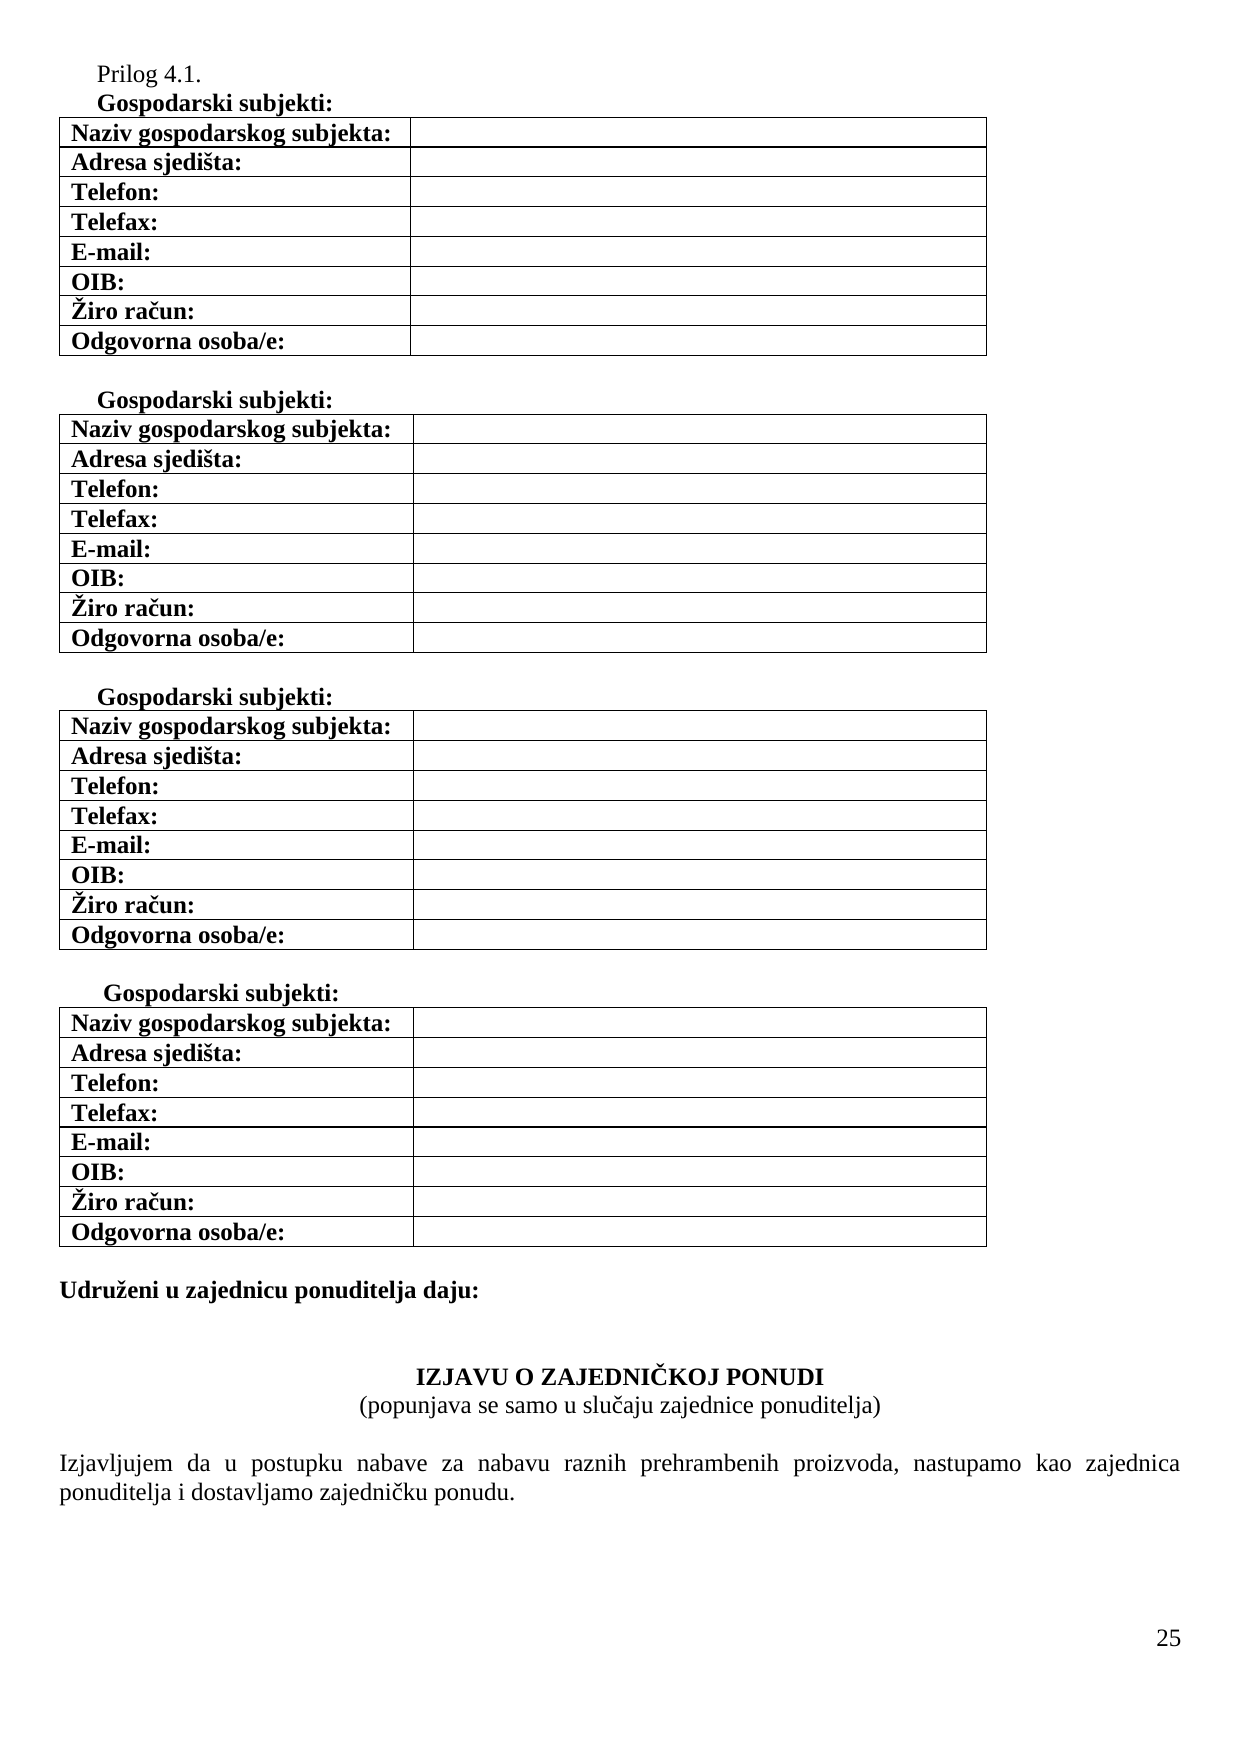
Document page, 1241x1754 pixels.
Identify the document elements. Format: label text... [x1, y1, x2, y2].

table_cell [411, 207, 986, 236]
table_cell Telefon: [60, 1068, 413, 1097]
table_cell Adresa sjedišta: [60, 741, 413, 770]
table_cell [414, 623, 986, 652]
text (popunjava se samo u slučaju zajednice ponuditelja) [59, 1390, 1181, 1419]
text Gospodarski subjekti: [97, 88, 1181, 117]
table_cell [414, 860, 986, 889]
table_cell OIB: [60, 1157, 413, 1186]
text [97, 59, 1181, 88]
table_cell E-mail: [60, 237, 410, 266]
table_cell [414, 1187, 986, 1216]
table_cell Telefax: [60, 504, 413, 533]
table_cell [414, 1157, 986, 1186]
table_header [414, 1008, 986, 1037]
table_cell [414, 444, 986, 473]
text Udruženi u zajednicu ponuditelja daju: [59, 1275, 1181, 1304]
table_cell [414, 831, 986, 859]
table_cell [414, 564, 986, 592]
table_cell Telefax: [60, 801, 413, 829]
table_cell Žiro račun: [60, 890, 413, 919]
table_cell Telefax: [60, 1098, 413, 1126]
table_cell [414, 741, 986, 770]
table_cell OIB: [60, 267, 410, 295]
table_cell [411, 237, 986, 266]
table_cell [414, 1128, 986, 1156]
table_cell [414, 771, 986, 800]
table_cell E-mail: [60, 1128, 413, 1156]
table_cell [414, 1217, 986, 1246]
table_cell [411, 267, 986, 295]
table_cell [414, 593, 986, 622]
table_cell Žiro račun: [60, 296, 410, 325]
text IZJAVU O ZAJEDNIČKOJ PONUDI [59, 1362, 1181, 1390]
table_cell [414, 474, 986, 503]
table_cell [414, 920, 986, 949]
text Gospodarski subjekti: [59, 978, 1181, 1007]
table_header [414, 711, 986, 740]
table_header [411, 118, 986, 146]
table_cell [414, 1038, 986, 1067]
table_cell Telefax: [60, 207, 410, 236]
table_cell [411, 177, 986, 206]
table_cell Odgovorna osoba/e: [60, 326, 410, 355]
table_cell [414, 504, 986, 533]
text Izjavljujem da u postupku nabave za nabavu raznih prehrambenih proizvoda, nastupamo kao zajednica ponuditelja i dostavljamo zajedničku ponudu. [59, 1448, 1181, 1505]
table_cell Odgovorna osoba/e: [60, 1217, 413, 1246]
table_cell E-mail: [60, 534, 413, 562]
text Gospodarski subjekti: [97, 682, 1181, 710]
table_cell [414, 890, 986, 919]
table_cell [414, 1098, 986, 1126]
table_cell Žiro račun: [60, 593, 413, 622]
table_header Naziv gospodarskog subjekta: [60, 1008, 413, 1037]
table_cell E-mail: [60, 831, 413, 859]
table_cell Telefon: [60, 177, 410, 206]
table_cell Odgovorna osoba/e: [60, 920, 413, 949]
text Gospodarski subjekti: [97, 385, 1181, 413]
table_cell Odgovorna osoba/e: [60, 623, 413, 652]
table_cell [411, 148, 986, 176]
table_cell [414, 801, 986, 829]
table_cell Žiro račun: [60, 1187, 413, 1216]
table_cell [411, 296, 986, 325]
table_cell [414, 534, 986, 562]
table_header [414, 415, 986, 443]
table_cell Adresa sjedišta: [60, 1038, 413, 1067]
table_cell [411, 326, 986, 355]
table_header Naziv gospodarskog subjekta: [60, 711, 413, 740]
table_header Naziv gospodarskog subjekta: [60, 415, 413, 443]
table_cell OIB: [60, 860, 413, 889]
table_header Naziv gospodarskog subjekta: [60, 118, 410, 146]
table_cell Adresa sjedišta: [60, 444, 413, 473]
table_cell Telefon: [60, 771, 413, 800]
table_cell Telefon: [60, 474, 413, 503]
table_cell [414, 1068, 986, 1097]
table_cell OIB: [60, 564, 413, 592]
table_cell Adresa sjedišta: [60, 148, 410, 176]
